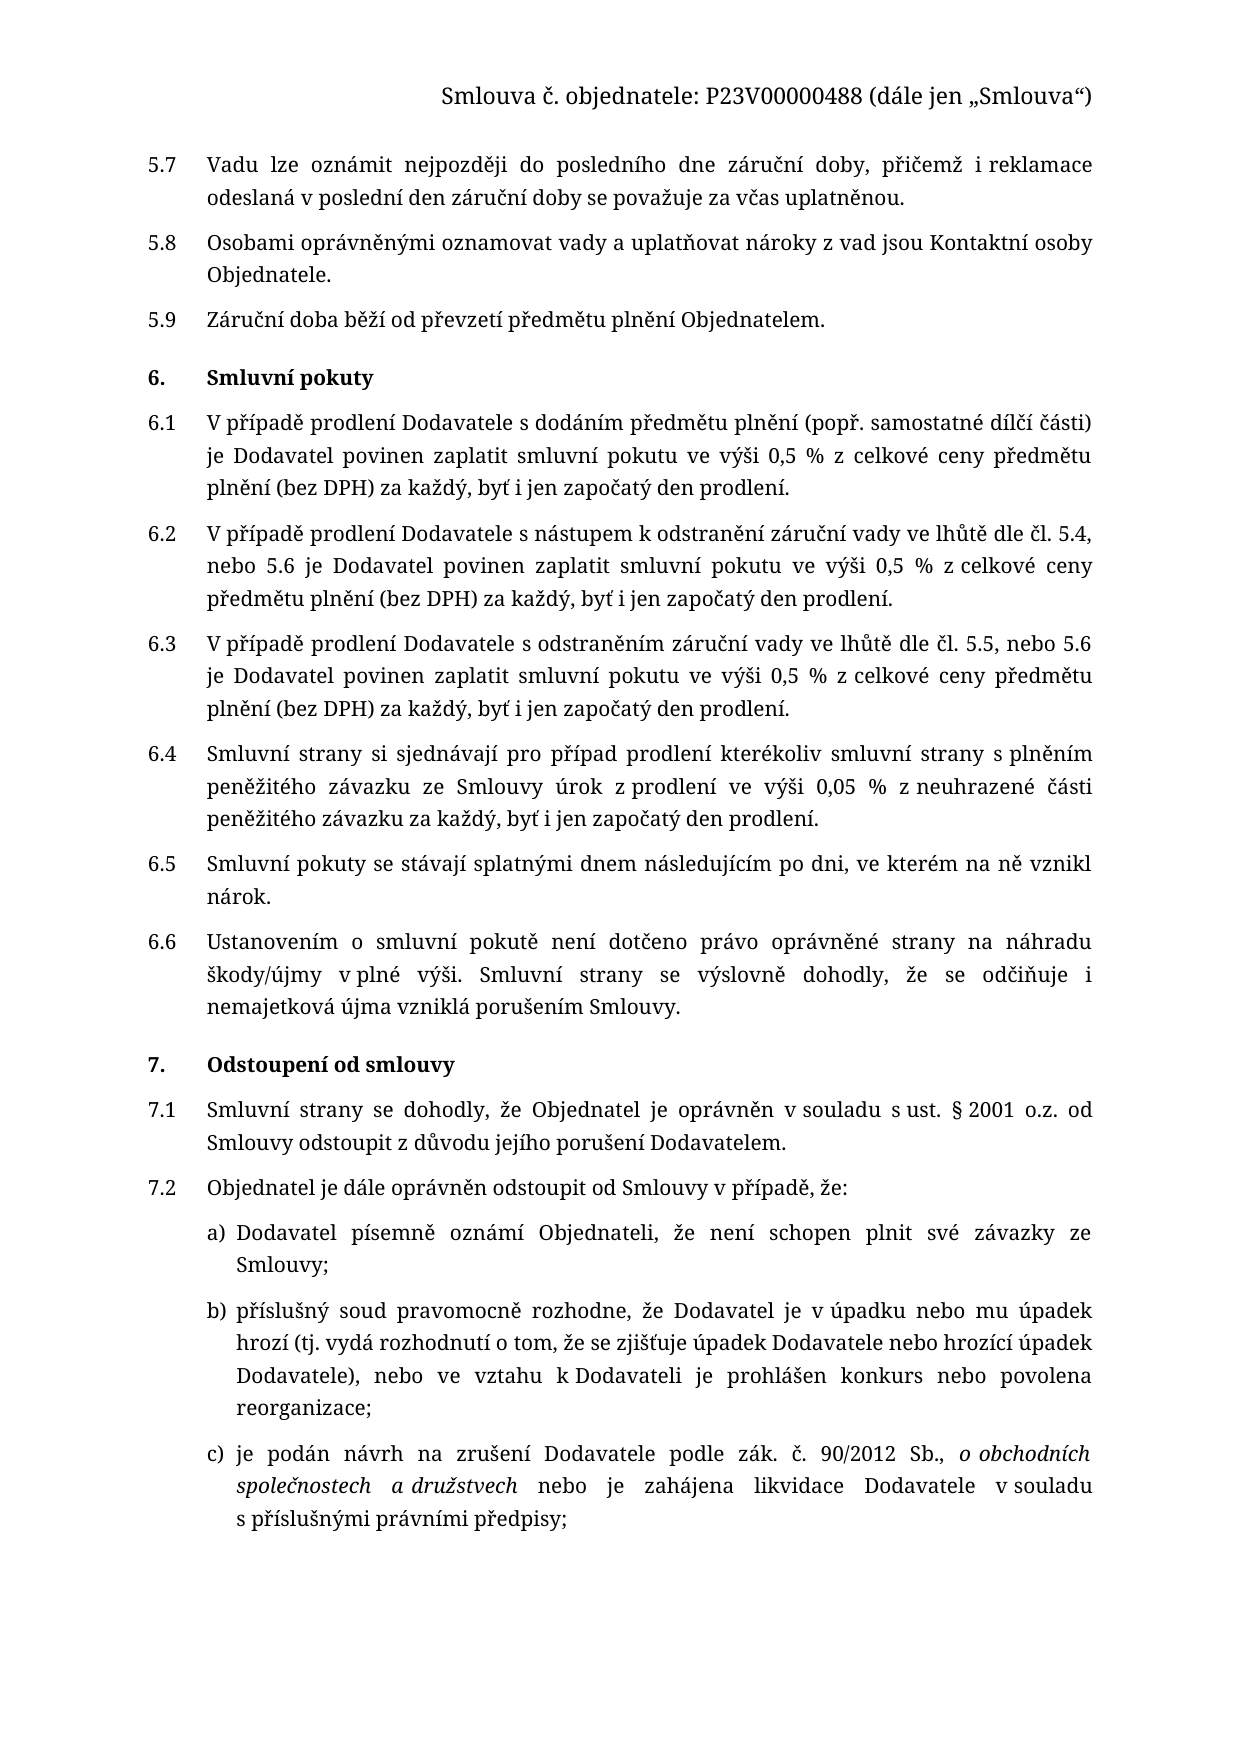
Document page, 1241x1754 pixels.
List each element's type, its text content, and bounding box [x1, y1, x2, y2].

list Objednatel je dále oprávněn odstoupit od Smlouvy v případě, že: [148, 1173, 1093, 1201]
list Záruční doba běží od převzetí předmětu plnění Objednatelem. [148, 306, 1093, 334]
list Smluvní strany se dohodly, že Objednatel je oprávněn v souladu s ust. § 2001 o.z. od Smlouvy odstoupit z důvodu jejího porušení Dodavatelem. [148, 1095, 1093, 1156]
list V případě prodlení Dodavatele s odstraněním záruční vady ve lhůtě dle čl. 5.5, nebo 5.6 je Dodavatel povinen zaplatit smluvní pokutu ve výši 0,5 % z celkové ceny předmětu plnění (bez DPH) za každý, byť i jen započatý den prodlení. [148, 629, 1093, 723]
list Smluvní strany si sjednávají pro případ prodlení kterékoliv smluvní strany s plněním peněžitého závazku ze Smlouvy úrok z prodlení ve výši 0,05 % z neuhrazené části peněžitého závazku za každý, byť i jen započatý den prodlení. [148, 739, 1093, 833]
list Vadu lze oznámit nejpozději do posledního dne záruční doby, přičemž i reklamace odeslaná v poslední den záruční doby se považuje za včas uplatněnou. [148, 150, 1093, 211]
list V případě prodlení Dodavatele s nástupem k odstranění záruční vady ve lhůtě dle čl. 5.4, nebo 5.6 je Dodavatel povinen zaplatit smluvní pokutu ve výši 0,5 % z celkové ceny předmětu plnění (bez DPH) za každý, byť i jen započatý den prodlení. [148, 519, 1093, 612]
list Ustanovením o smluvní pokutě není dotčeno právo oprávněné strany na náhradu škody/újmy v plné výši. Smluvní strany se výslovně dohodly, že se odčiňuje i nemajetková újma vzniklá porušením Smlouvy. [148, 927, 1093, 1021]
list Dodavatel písemně oznámí Objednateli, že není schopen plnit své závazky ze Smlouvy; [207, 1218, 1093, 1279]
list V případě prodlení Dodavatele s dodáním předmětu plnění (popř. samostatné dílčí části) je Dodavatel povinen zaplatit smluvní pokutu ve výši 0,5 % z celkové ceny předmětu plnění (bez DPH) za každý, byť i jen započatý den prodlení. [148, 408, 1093, 502]
list je podán návrh na zrušení Dodavatele podle zák. č. 90/2012 Sb., o obchodních společnostech a družstvech nebo je zahájena likvidace Dodavatele v souladu s příslušnými právními předpisy; [207, 1439, 1093, 1532]
list příslušný soud pravomocně rozhodne, že Dodavatel je v úpadku nebo mu úpadek hrozí (tj. vydá rozhodnutí o tom, že se zjišťuje úpadek Dodavatele nebo hrozící úpadek Dodavatele), nebo ve vztahu k Dodavateli je prohlášen konkurs nebo povolena reorganizace; [207, 1296, 1093, 1422]
list Osobami oprávněnými oznamovat vady a uplatňovat nároky z vad jsou Kontaktní osoby Objednatele. [148, 228, 1093, 289]
list Smluvní pokuty [148, 363, 1093, 392]
list Odstoupení od smlouvy [148, 1050, 1093, 1078]
list Smluvní pokuty se stávají splatnými dnem následujícím po dni, ve kterém na ně vznikl nárok. [148, 849, 1093, 911]
